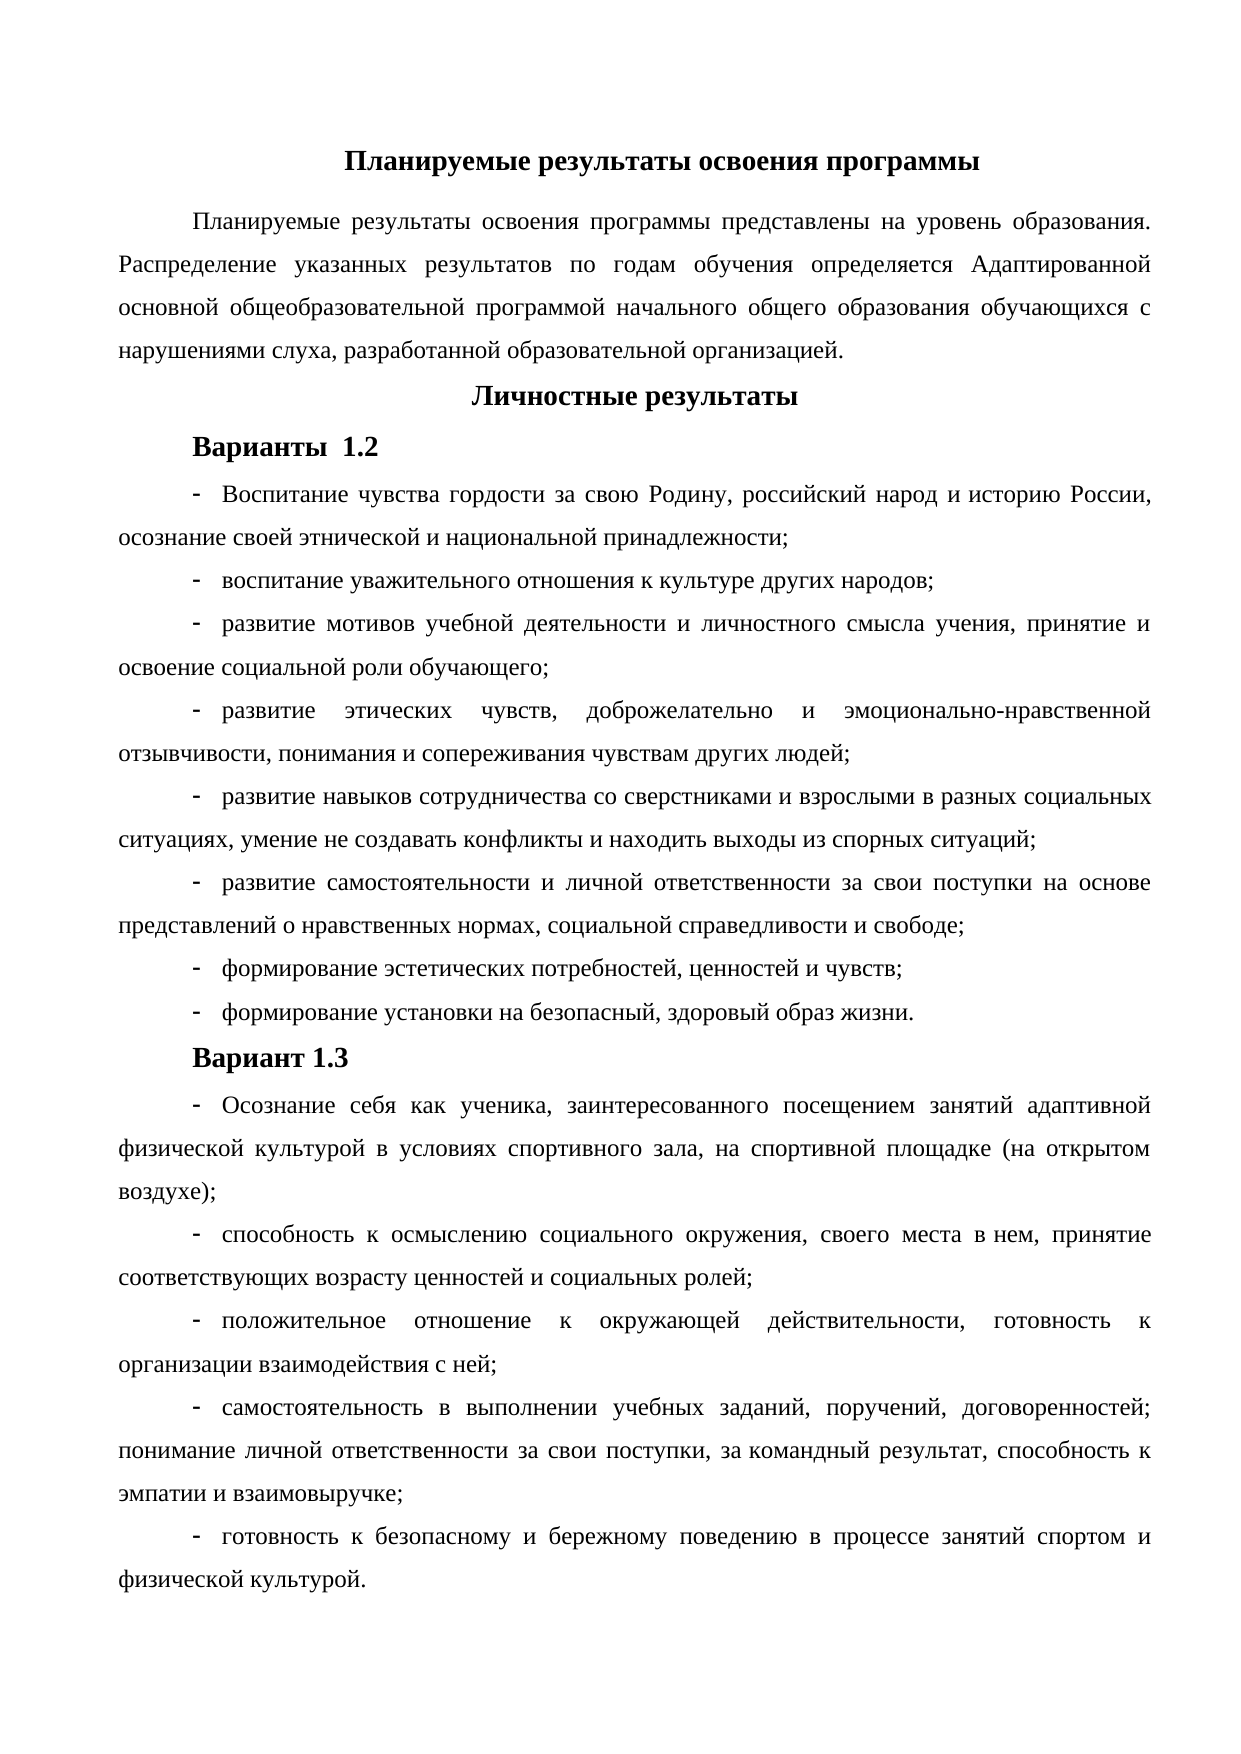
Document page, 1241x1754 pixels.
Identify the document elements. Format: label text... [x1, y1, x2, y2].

list развитие навыков сотрудничества со сверстниками и взрослыми в разных социальных ситуациях, умение не создавать конфликты и находить выходы из спорных ситуаций; [118, 781, 1152, 853]
list развитие этических чувств, доброжелательно и эмоционально-нравственной отзывчивости, понимания и сопереживания чувствам других людей; [118, 695, 1152, 767]
list формирование установки на безопасный, здоровый образ жизни. [118, 997, 1152, 1025]
list Осознание себя как ученика, заинтересованного посещением занятий адаптивной физической культурой в условиях спортивного зала, на спортивной площадке (на открытом воздухе); [118, 1090, 1152, 1205]
text Личностные результаты [118, 378, 1152, 412]
list развитие мотивов учебной деятельности и личностного смысла учения, принятие и освоение социальной роли обучающего; [118, 608, 1152, 680]
list самостоятельность в выполнении учебных заданий, поручений, договоренностей; понимание личной ответственности за свои поступки, за командный результат, способность к эмпатии и взаимовыручке; [118, 1392, 1152, 1507]
list готовность к безопасному и бережному поведению в процессе занятий спортом и физической культурой. [118, 1521, 1152, 1593]
list формирование эстетических потребностей, ценностей и чувств; [118, 953, 1152, 982]
text Варианты 1.2 [118, 429, 1152, 462]
text Вариант 1.3 [118, 1040, 1152, 1073]
text Планируемые результаты освоения программы представлены на уровень образования. Распределение указанных результатов по годам обучения определяется Адаптированной основной общеобразовательной программой начального общего образования обучающихся с нарушениями слуха, разработанной образовательной организацией. [118, 206, 1152, 364]
list воспитание уважительного отношения к культуре других народов; [118, 565, 1152, 594]
text Планируемые результаты освоения программы [118, 143, 1152, 177]
list развитие самостоятельности и личной ответственности за свои поступки на основе представлений о нравственных нормах, социальной справедливости и свободе; [118, 867, 1152, 939]
list Воспитание чувства гордости за свою Родину, российский народ и историю России, осознание своей этнической и национальной принадлежности; [118, 479, 1152, 551]
list способность к осмыслению социального окружения, своего места в нем, принятие соответствующих возрасту ценностей и социальных ролей; [118, 1219, 1152, 1291]
list положительное отношение к окружающей действительности, готовность к организации взаимодействия с ней; [118, 1306, 1152, 1377]
